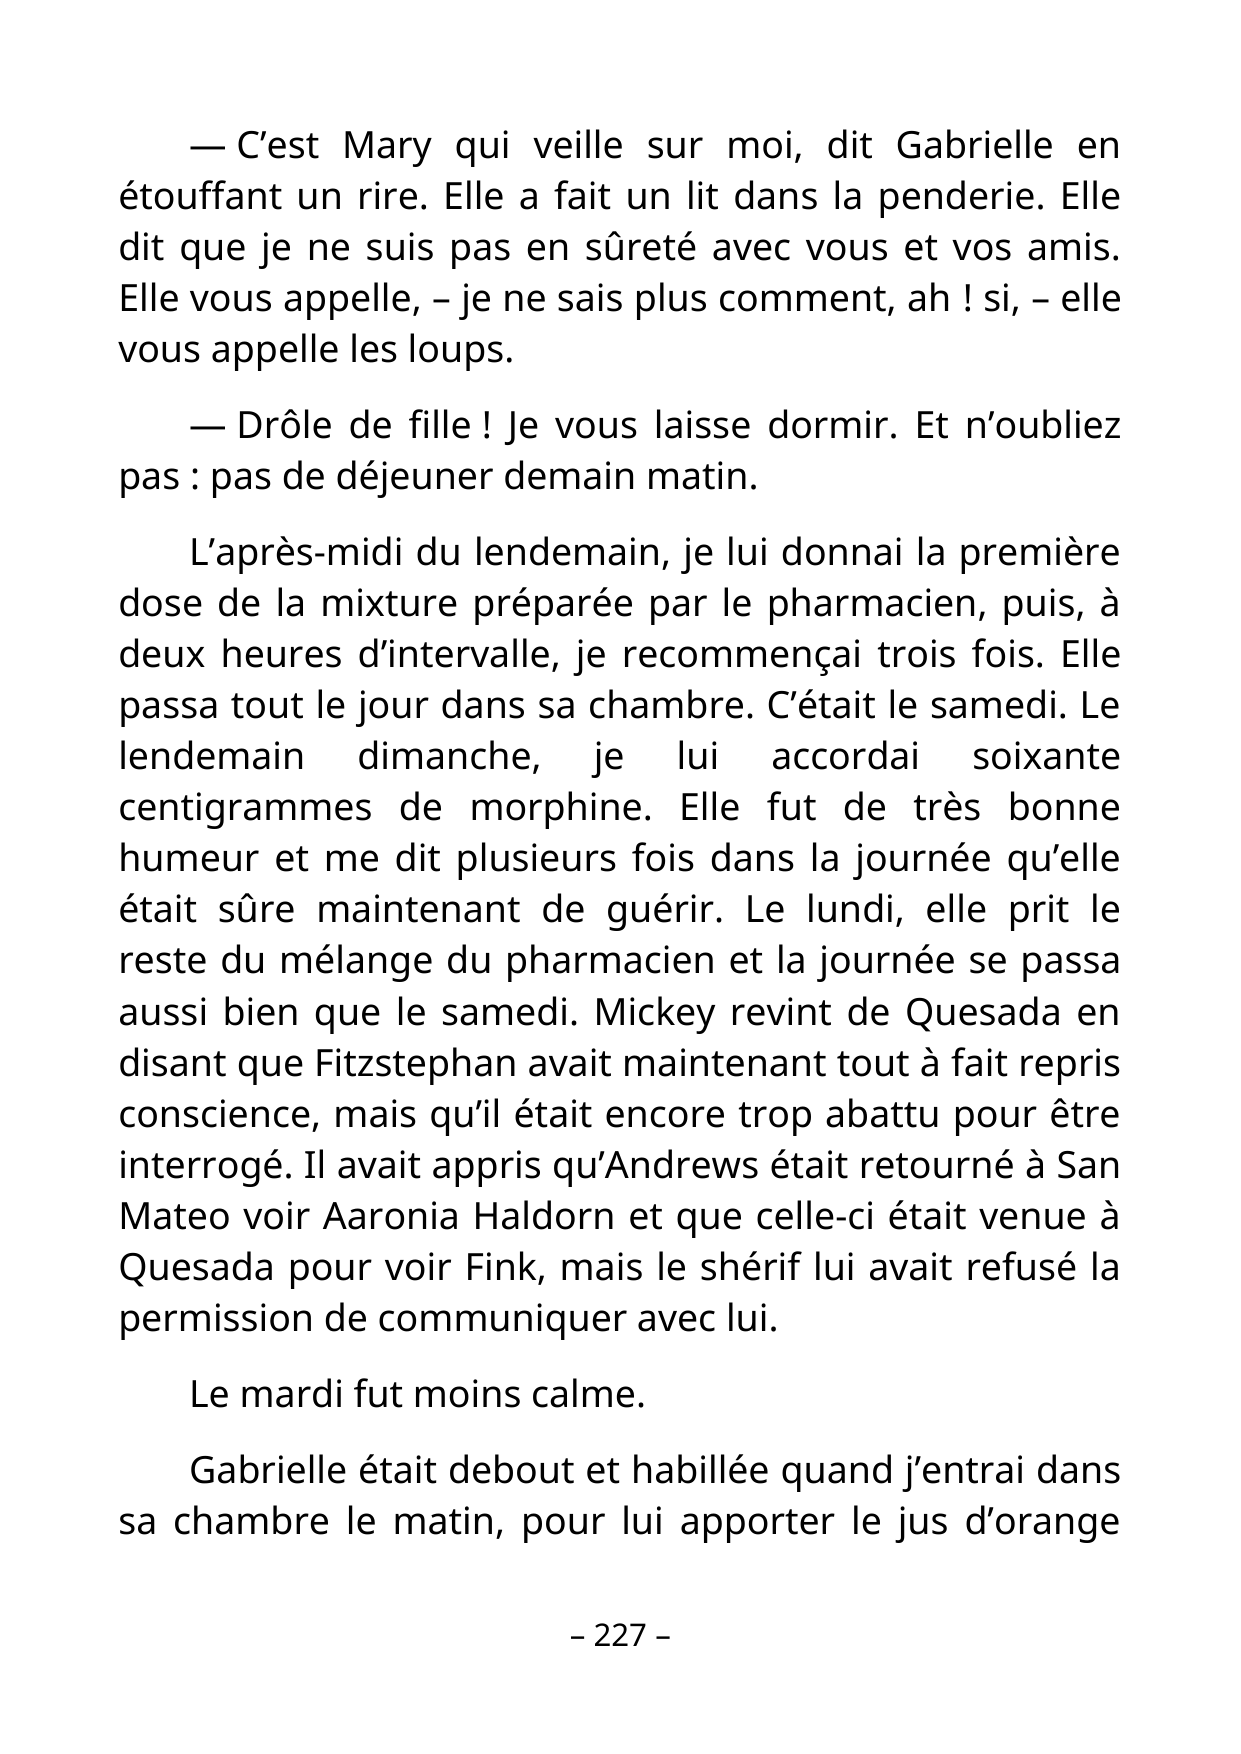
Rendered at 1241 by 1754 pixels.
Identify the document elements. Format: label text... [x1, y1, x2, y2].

text — C’est Mary qui veille sur moi, dit Gabrielle en étouffant un rire. Elle a fait un lit dans la penderie. Elle dit que je ne suis pas en sûreté avec vous et vos amis. Elle vous appelle, – je ne sais plus comment, ah ! si, – elle vous appelle les loups. [118, 118, 1122, 373]
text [118, 1443, 1122, 1545]
text Le mardi fut moins calme. [118, 1367, 1122, 1418]
text — Drôle de fille ! Je vous laisse dormir. Et n’oubliez pas : pas de déjeuner demain matin. [118, 398, 1122, 500]
text L’après-midi du lendemain, je lui donnai la première dose de la mixture préparée par le pharmacien, puis, à deux heures d’intervalle, je recommençai trois fois. Elle passa tout le jour dans sa chambre. C’était le samedi. Le lendemain dimanche, je lui accordai soixante centigrammes de morphine. Elle fut de très bonne humeur et me dit plusieurs fois dans la journée qu’elle était sûre maintenant de guérir. Le lundi, elle prit le reste du mélange du pharmacien et la journée se passa aussi bien que le samedi. Mickey revint de Quesada en disant que Fitzstephan avait maintenant tout à fait repris conscience, mais qu’il était encore trop abattu pour être interrogé. Il avait appris qu’Andrews était retourné à San Mateo voir Aaronia Haldorn et que celle-ci était venue à Quesada pour voir Fink, mais le shérif lui avait refusé la permission de communiquer avec lui. [118, 525, 1122, 1342]
